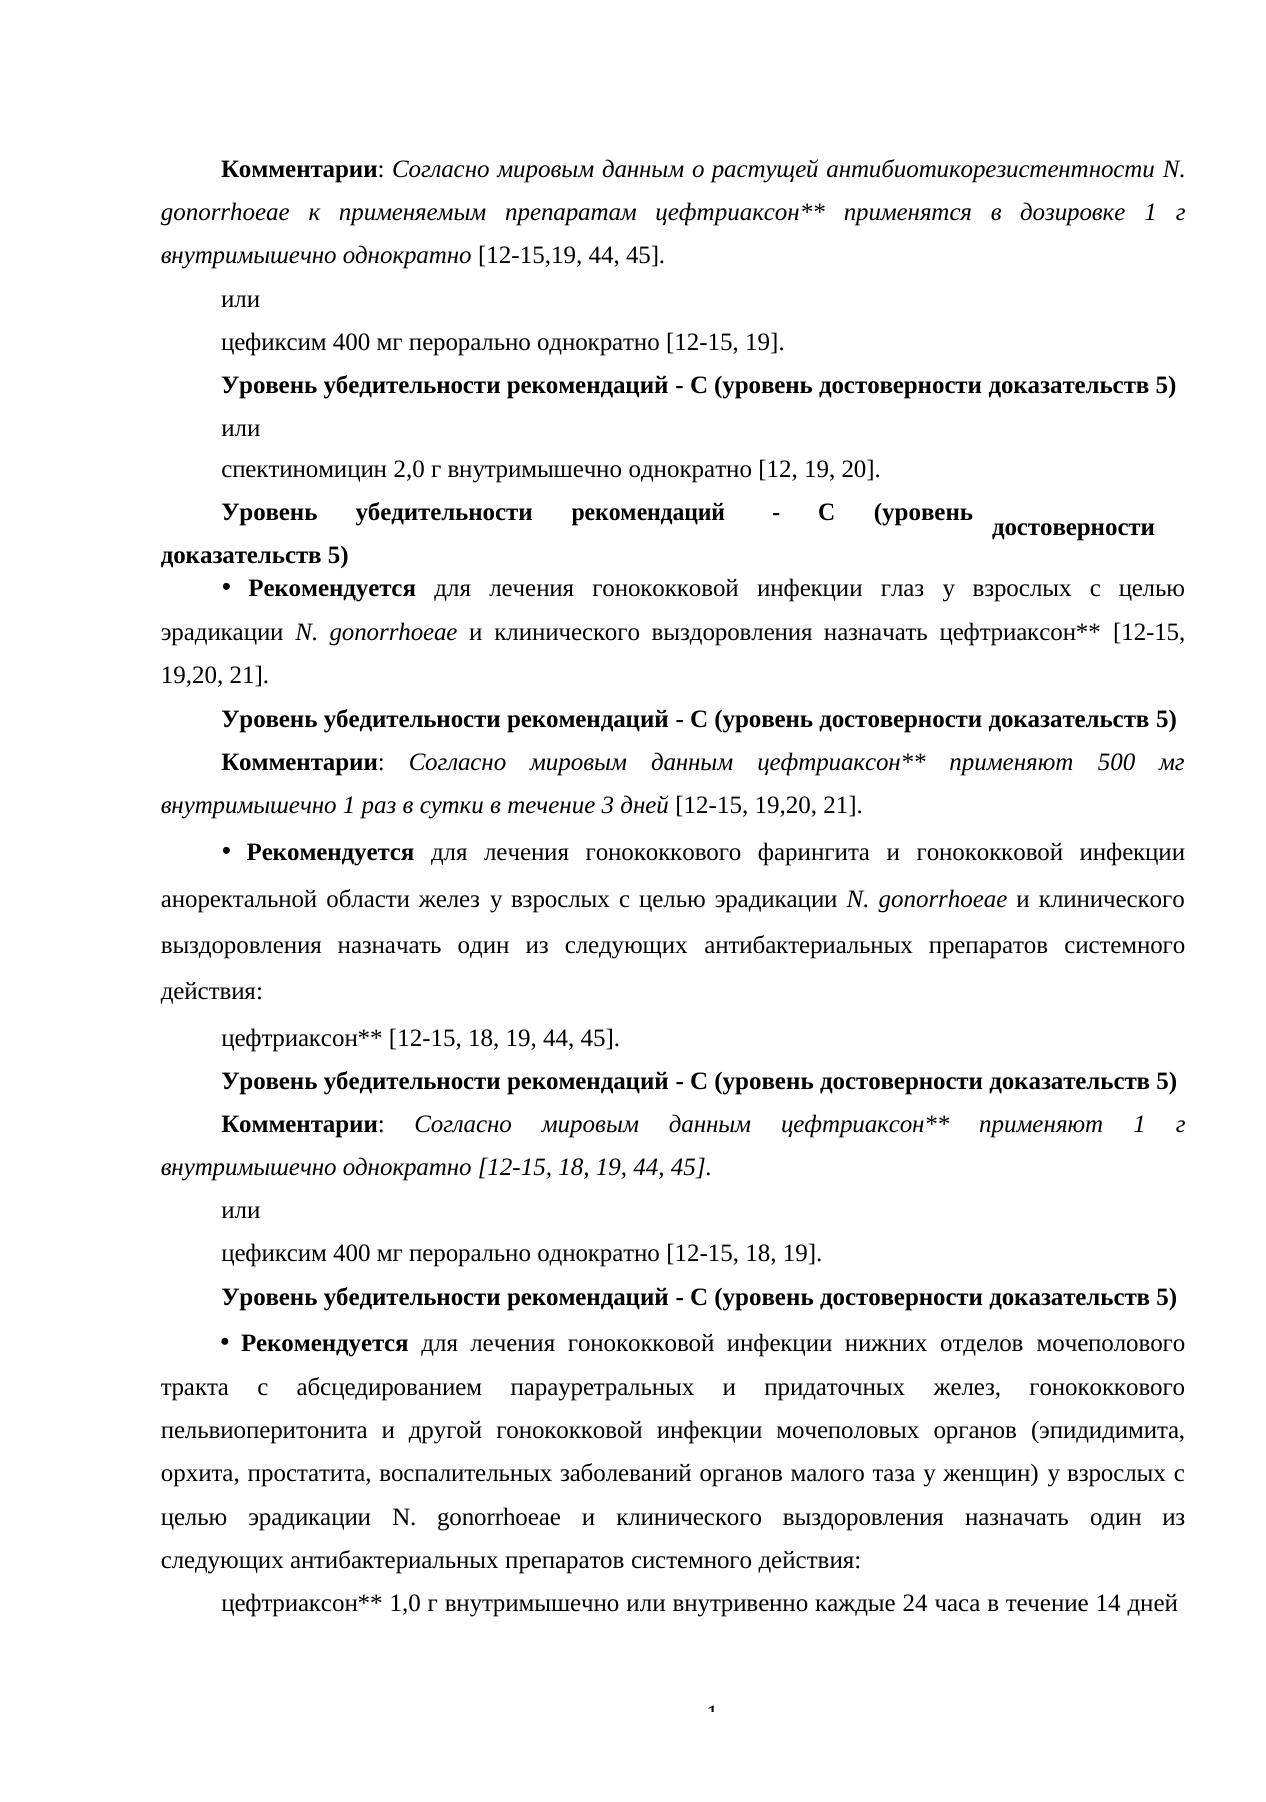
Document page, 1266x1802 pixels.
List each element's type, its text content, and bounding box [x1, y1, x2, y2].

text Комментарии: Согласно мировым данным о растущей антибиотикорезистентности N. gonorrhoeae к применяемым препаратам цефтриаксон** применятся в дозировке 1 г внутримышечно однократно [12-15,19, 44, 45]. [161, 154, 1186, 269]
text цефиксим 400 мг перорально однократно [12-15, 19]. [221, 327, 1197, 355]
text или [221, 284, 1197, 312]
text Комментарии: Согласно мировым данным цефтриаксон** применяют 1 г внутримышечно однократно [12-15, 18, 19, 44, 45]. [161, 1109, 1186, 1180]
subtitle Уровень убедительности рекомендаций - С (уровень достоверности доказательств 5) [221, 704, 1197, 733]
list Рекомендуется для лечения гонококковой инфекции глаз у взрослых с целью эрадикации N. gonorrhoeae и клинического выздоровления назначать цефтриаксон** [12-15, 19,20, 21]. [161, 569, 1185, 689]
subtitle Уровень убедительности рекомендаций - С (уровень доказательств 5) [161, 497, 973, 569]
list Рекомендуется для лечения гонококковой инфекции нижних отделов мочеполового тракта с абсцедированием парауретральных и придаточных желез, гонококкового пельвиоперитонита и другой гонококковой инфекции мочеполовых органов (эпидидимита, орхита, простатита, воспалительных заболеваний органов малого таза у женщин) у взрослых с целью эрадикации N. gonorrhoeae и клинического выздоровления назначать один из следующих антибактериальных препаратов системного действия: [161, 1324, 1185, 1573]
text цефтриаксон** 1,0 г внутримышечно или внутривенно каждые 24 часа в течение 14 дней [221, 1588, 1197, 1617]
text цефтриаксон** [12-15, 18, 19, 44, 45]. [221, 1023, 1197, 1051]
subtitle Уровень убедительности рекомендаций - С (уровень достоверности доказательств 5) [221, 370, 1197, 399]
subtitle Уровень убедительности рекомендаций - C (уровень достоверности доказательств 5) [221, 1282, 1197, 1311]
text цефиксим 400 мг перорально однократно [12-15, 18, 19]. [221, 1238, 1197, 1267]
text или [221, 1195, 1197, 1224]
text Комментарии: Согласно мировым данным цефтриаксон** применяют 500 мг внутримышечно 1 раз в сутки в течение 3 дней [12-15, 19,20, 21]. [161, 747, 1185, 819]
text или [221, 413, 1197, 441]
subtitle Уровень убедительности рекомендаций - C (уровень достоверности доказательств 5) [221, 1066, 1197, 1095]
list Рекомендуется для лечения гонококкового фарингита и гонококковой инфекции аноректальной области желез у взрослых с целью эрадикации N. gonorrhoeae и клинического выздоровления назначать один из следующих антибактериальных препаратов системного действия: [161, 833, 1186, 1005]
text достоверности [992, 512, 1197, 541]
text спектиномицин 2,0 г внутримышечно однократно [12, 19, 20]. [221, 454, 1197, 483]
